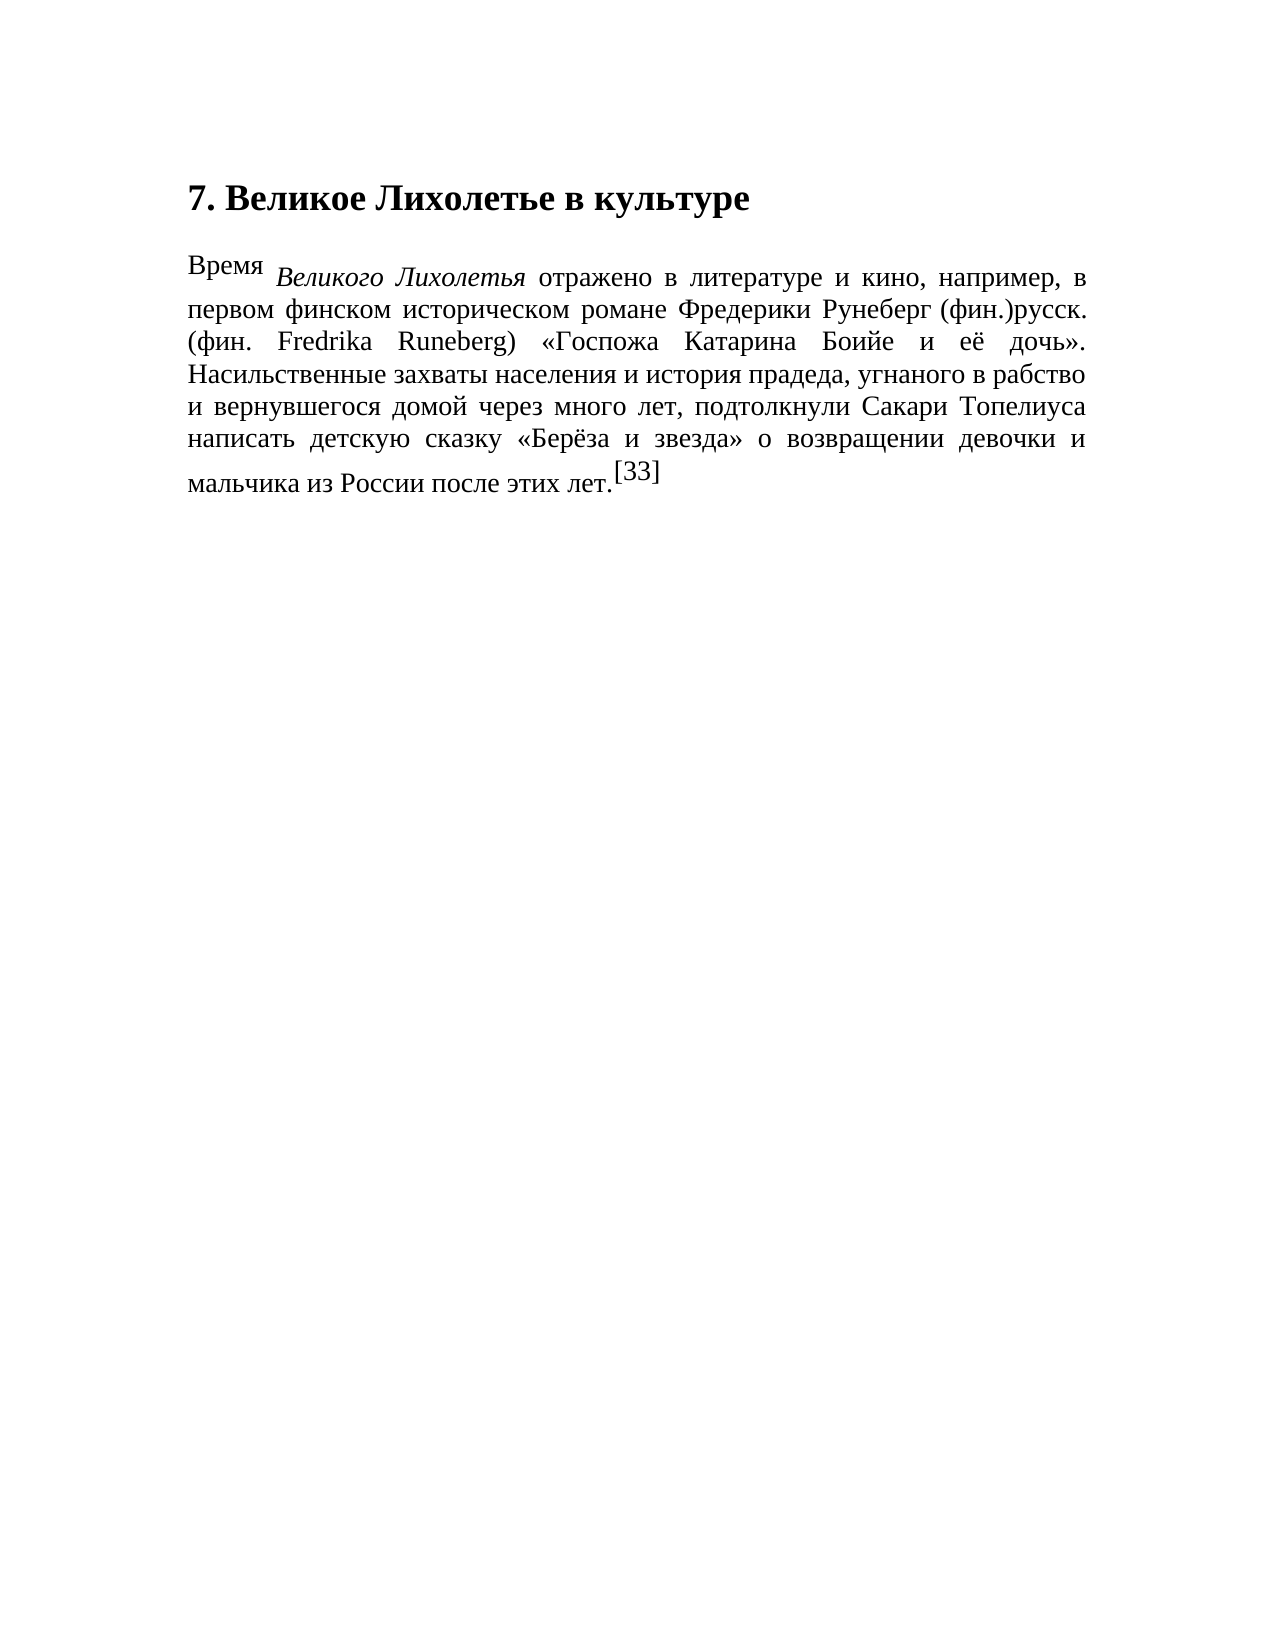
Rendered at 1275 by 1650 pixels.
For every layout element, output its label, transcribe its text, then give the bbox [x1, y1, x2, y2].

list 7. Великое Лихолетье в культуре [187, 175, 1087, 218]
text Время Великого Лихолетья отражено в литературе и кино, например, в первом финском историческом романе Фредерики Рунеберг (фин.)русск. (фин. Fredrika Runeberg) «Госпожа Катарина Боийе и её дочь». Насильственные захваты населения и история прадеда, угнаного в рабство и вернувшегося домой через много лет, подтолкнули Сакари Топелиуса написать детскую сказку «Берёза и звезда» о возвращении девочки и мальчика из России после этих лет.[33] [187, 248, 1087, 498]
